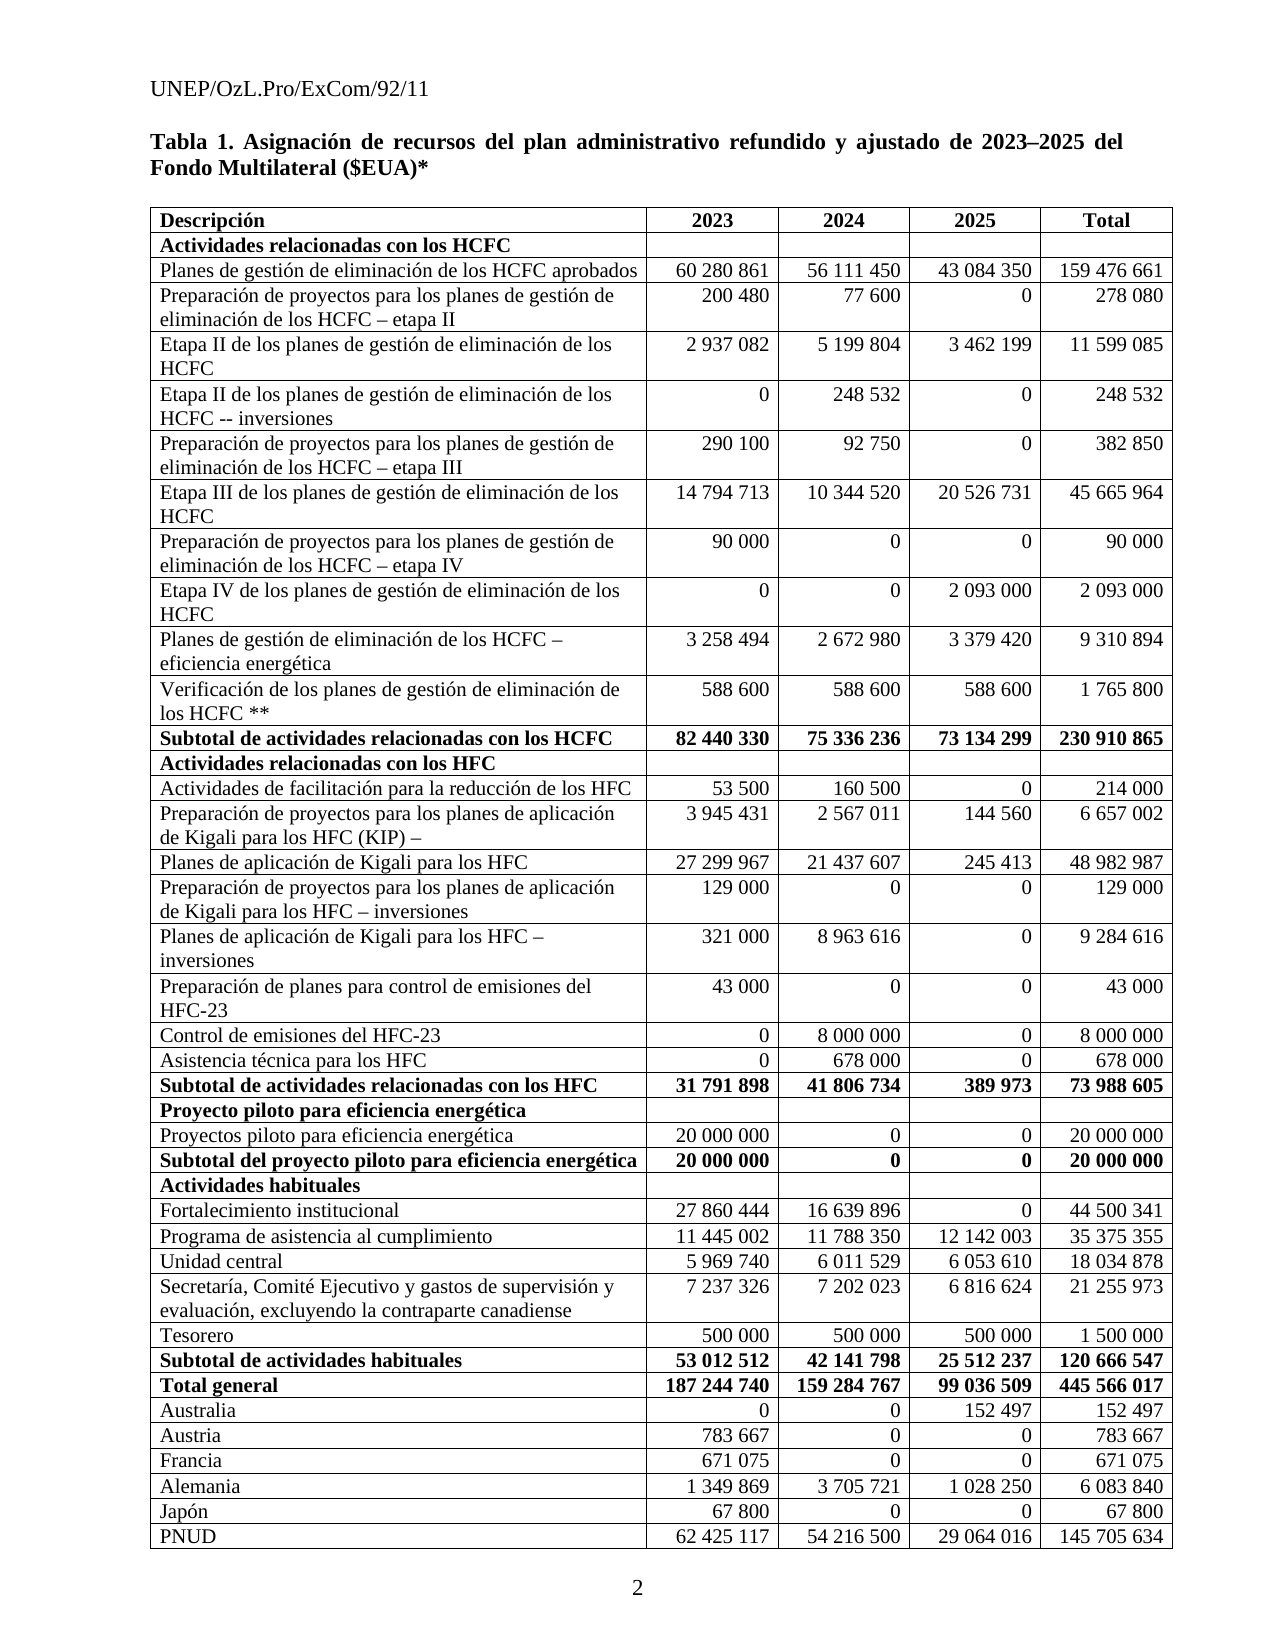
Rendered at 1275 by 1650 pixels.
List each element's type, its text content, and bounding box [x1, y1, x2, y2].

table_cell 92 750 [779, 431, 909, 479]
table_cell 56 111 450 [779, 258, 909, 282]
table_cell 160 500 [779, 776, 909, 800]
table_cell 3 705 721 [779, 1474, 909, 1498]
table_cell Subtotal del proyecto piloto para eficiencia energética [151, 1148, 646, 1172]
table_cell Planes de aplicación de Kigali para los HFC – inversiones [151, 924, 646, 972]
table_cell [910, 233, 1040, 257]
table_cell 6 011 529 [779, 1249, 909, 1273]
table_cell 0 [910, 431, 1040, 479]
table_cell 248 532 [779, 381, 909, 429]
table_cell 20 526 731 [910, 480, 1040, 528]
table_cell 0 [647, 1048, 778, 1072]
table_cell 73 988 605 [1041, 1073, 1172, 1097]
table_cell 21 255 973 [1041, 1274, 1172, 1322]
table_cell 62 425 117 [647, 1524, 778, 1548]
table_cell Actividades relacionadas con los HCFC [151, 233, 646, 257]
table_cell [779, 1173, 909, 1197]
table_cell 7 237 326 [647, 1274, 778, 1322]
table_cell 671 075 [647, 1449, 778, 1472]
table_cell 278 080 [1041, 283, 1172, 331]
table_cell 0 [910, 974, 1040, 1022]
table_cell 588 600 [779, 676, 909, 724]
table_cell 43 084 350 [910, 258, 1040, 282]
table_cell Actividades de facilitación para la reducción de los HFC [151, 776, 646, 800]
table_cell 0 [910, 1423, 1040, 1447]
table_cell 0 [779, 1123, 909, 1147]
table_cell 5 969 740 [647, 1249, 778, 1273]
table_cell 2 672 980 [779, 627, 909, 675]
table_cell 6 053 610 [910, 1249, 1040, 1273]
table_header Descripción [151, 208, 646, 232]
table_cell [647, 233, 778, 257]
table_cell Alemania [151, 1474, 646, 1498]
table_cell 11 599 085 [1041, 332, 1172, 380]
table_cell [1041, 1098, 1172, 1122]
table_cell 0 [779, 529, 909, 577]
table_cell Francia [151, 1449, 646, 1472]
table_cell 0 [779, 1499, 909, 1523]
table_cell 0 [779, 1449, 909, 1472]
table_cell 43 000 [647, 974, 778, 1022]
table_cell Planes de gestión de eliminación de los HCFC – eficiencia energética [151, 627, 646, 675]
table_cell Actividades habituales [151, 1173, 646, 1197]
table_cell 3 462 199 [910, 332, 1040, 380]
table_cell 5 199 804 [779, 332, 909, 380]
table_cell 8 000 000 [1041, 1023, 1172, 1047]
table_cell 230 910 865 [1041, 726, 1172, 750]
table_cell 6 657 002 [1041, 801, 1172, 849]
table_cell 29 064 016 [910, 1524, 1040, 1548]
table_cell 35 375 355 [1041, 1224, 1172, 1248]
table_cell 0 [910, 1449, 1040, 1472]
table_cell 18 034 878 [1041, 1249, 1172, 1273]
table_cell 1 765 800 [1041, 676, 1172, 724]
table_cell 20 000 000 [1041, 1148, 1172, 1172]
table_cell 783 667 [1041, 1423, 1172, 1447]
table_cell 214 000 [1041, 776, 1172, 800]
table_cell 159 284 767 [779, 1373, 909, 1397]
table_cell 187 244 740 [647, 1373, 778, 1397]
text Tabla 1. Asignación de recursos del plan administrativo refundido y ajustado de 2023–2025 del Fondo Multilateral ($EUA)* [150, 128, 1125, 180]
table_cell 67 800 [647, 1499, 778, 1523]
table_cell Etapa II de los planes de gestión de eliminación de los HCFC -- inversiones [151, 381, 646, 429]
table_cell 500 000 [910, 1323, 1040, 1347]
table_cell Control de emisiones del HFC-23 [151, 1023, 646, 1047]
table_cell 0 [647, 578, 778, 626]
table_cell 678 000 [1041, 1048, 1172, 1072]
table_cell 3 945 431 [647, 801, 778, 849]
table_cell [1041, 751, 1172, 775]
table_cell 588 600 [910, 676, 1040, 724]
table_cell [1041, 1173, 1172, 1197]
table_cell 445 566 017 [1041, 1373, 1172, 1397]
table_cell 90 000 [1041, 529, 1172, 577]
table_cell 0 [910, 875, 1040, 923]
table_cell Etapa IV de los planes de gestión de eliminación de los HCFC [151, 578, 646, 626]
table_cell 20 000 000 [647, 1123, 778, 1147]
table_cell Subtotal de actividades relacionadas con los HCFC [151, 726, 646, 750]
table_cell Japón [151, 1499, 646, 1523]
table_cell 12 142 003 [910, 1224, 1040, 1248]
table_cell 2 093 000 [910, 578, 1040, 626]
table_cell 0 [910, 1123, 1040, 1147]
table_cell Preparación de proyectos para los planes de gestión de eliminación de los HCFC – etapa IV [151, 529, 646, 577]
table_cell 27 299 967 [647, 850, 778, 874]
table_cell 16 639 896 [779, 1199, 909, 1222]
table_cell 31 791 898 [647, 1073, 778, 1097]
table_cell 77 600 [779, 283, 909, 331]
table_cell 53 500 [647, 776, 778, 800]
table_cell 14 794 713 [647, 480, 778, 528]
table_cell Planes de gestión de eliminación de los HCFC aprobados [151, 258, 646, 282]
table_cell 11 445 002 [647, 1224, 778, 1248]
table_cell Tesorero [151, 1323, 646, 1347]
table_cell 0 [910, 381, 1040, 429]
table_cell 152 497 [910, 1398, 1040, 1422]
table_cell 42 141 798 [779, 1348, 909, 1372]
table_cell 783 667 [647, 1423, 778, 1447]
table_cell 11 788 350 [779, 1224, 909, 1248]
table_cell 0 [779, 1423, 909, 1447]
table_cell 99 036 509 [910, 1373, 1040, 1397]
table_header 2025 [910, 208, 1040, 232]
table_cell [910, 751, 1040, 775]
table_cell 500 000 [779, 1323, 909, 1347]
table_cell 0 [910, 1199, 1040, 1222]
table_cell 44 500 341 [1041, 1199, 1172, 1222]
table_cell 75 336 236 [779, 726, 909, 750]
table_cell 0 [910, 1023, 1040, 1047]
table_cell 3 379 420 [910, 627, 1040, 675]
table_cell 0 [910, 924, 1040, 972]
table_cell 0 [779, 578, 909, 626]
table_cell 48 982 987 [1041, 850, 1172, 874]
table_cell 290 100 [647, 431, 778, 479]
table_cell Subtotal de actividades relacionadas con los HFC [151, 1073, 646, 1097]
table_cell 60 280 861 [647, 258, 778, 282]
table_cell 0 [910, 529, 1040, 577]
table_cell 678 000 [779, 1048, 909, 1072]
table_cell Asistencia técnica para los HFC [151, 1048, 646, 1072]
table_cell 145 705 634 [1041, 1524, 1172, 1548]
table_cell 53 012 512 [647, 1348, 778, 1372]
table_cell Preparación de proyectos para los planes de gestión de eliminación de los HCFC – etapa III [151, 431, 646, 479]
table_cell 6 816 624 [910, 1274, 1040, 1322]
table_cell 152 497 [1041, 1398, 1172, 1422]
table_cell 25 512 237 [910, 1348, 1040, 1372]
table_cell [910, 1098, 1040, 1122]
table_cell 0 [647, 381, 778, 429]
table_cell Etapa II de los planes de gestión de eliminación de los HCFC [151, 332, 646, 380]
table_cell 3 258 494 [647, 627, 778, 675]
table_cell 20 000 000 [647, 1148, 778, 1172]
table_cell Preparación de proyectos para los planes de aplicación de Kigali para los HFC (KIP) – [151, 801, 646, 849]
table_cell Actividades relacionadas con los HFC [151, 751, 646, 775]
table_cell 54 216 500 [779, 1524, 909, 1548]
table_cell 10 344 520 [779, 480, 909, 528]
table_header 2023 [647, 208, 778, 232]
table_cell 0 [647, 1398, 778, 1422]
table_cell 129 000 [1041, 875, 1172, 923]
table_cell Verificación de los planes de gestión de eliminación de los HCFC ** [151, 676, 646, 724]
table_cell 0 [779, 875, 909, 923]
table_cell 0 [779, 1148, 909, 1172]
table_cell 0 [779, 974, 909, 1022]
table_cell Proyectos piloto para eficiencia energética [151, 1123, 646, 1147]
table_cell 73 134 299 [910, 726, 1040, 750]
table_cell 144 560 [910, 801, 1040, 849]
table_cell 389 973 [910, 1073, 1040, 1097]
table_cell 200 480 [647, 283, 778, 331]
table_cell Planes de aplicación de Kigali para los HFC [151, 850, 646, 874]
table_cell 8 963 616 [779, 924, 909, 972]
table_cell 0 [910, 283, 1040, 331]
table_cell PNUD [151, 1524, 646, 1548]
table_cell 0 [779, 1398, 909, 1422]
table_cell 1 349 869 [647, 1474, 778, 1498]
table_cell 90 000 [647, 529, 778, 577]
table_cell 1 500 000 [1041, 1323, 1172, 1347]
table_cell 20 000 000 [1041, 1123, 1172, 1147]
table_cell 43 000 [1041, 974, 1172, 1022]
table_cell 120 666 547 [1041, 1348, 1172, 1372]
table_cell 82 440 330 [647, 726, 778, 750]
table_cell 0 [910, 776, 1040, 800]
table_cell 245 413 [910, 850, 1040, 874]
table_cell 6 083 840 [1041, 1474, 1172, 1498]
table_cell Etapa III de los planes de gestión de eliminación de los HCFC [151, 480, 646, 528]
table_cell Australia [151, 1398, 646, 1422]
table_cell [779, 751, 909, 775]
table_cell 321 000 [647, 924, 778, 972]
table_cell 2 093 000 [1041, 578, 1172, 626]
table_cell 0 [910, 1148, 1040, 1172]
table_cell 8 000 000 [779, 1023, 909, 1047]
table_cell [779, 233, 909, 257]
table_cell 7 202 023 [779, 1274, 909, 1322]
table_cell 45 665 964 [1041, 480, 1172, 528]
table_cell Total general [151, 1373, 646, 1397]
table_cell [647, 1098, 778, 1122]
table_cell Preparación de proyectos para los planes de aplicación de Kigali para los HFC – inversiones [151, 875, 646, 923]
table_cell [910, 1173, 1040, 1197]
table_cell 159 476 661 [1041, 258, 1172, 282]
table_cell Programa de asistencia al cumplimiento [151, 1224, 646, 1248]
table_cell 41 806 734 [779, 1073, 909, 1097]
table_cell 2 937 082 [647, 332, 778, 380]
table_cell 9 310 894 [1041, 627, 1172, 675]
table_cell 588 600 [647, 676, 778, 724]
table_cell Secretaría, Comité Ejecutivo y gastos de supervisión y evaluación, excluyendo la contraparte canadiense [151, 1274, 646, 1322]
table_cell Unidad central [151, 1249, 646, 1273]
table_cell 0 [910, 1499, 1040, 1523]
table_cell [1041, 233, 1172, 257]
table_header 2024 [779, 208, 909, 232]
table_cell 21 437 607 [779, 850, 909, 874]
table_cell 0 [647, 1023, 778, 1047]
table_cell 671 075 [1041, 1449, 1172, 1472]
table_cell Preparación de planes para control de emisiones del HFC-23 [151, 974, 646, 1022]
table_header Total [1041, 208, 1172, 232]
table_cell 67 800 [1041, 1499, 1172, 1523]
table_cell Preparación de proyectos para los planes de gestión de eliminación de los HCFC – etapa II [151, 283, 646, 331]
table_cell Fortalecimiento institucional [151, 1199, 646, 1222]
table_cell 27 860 444 [647, 1199, 778, 1222]
table_cell 382 850 [1041, 431, 1172, 479]
table_cell 500 000 [647, 1323, 778, 1347]
table_cell 1 028 250 [910, 1474, 1040, 1498]
table_cell Austria [151, 1423, 646, 1447]
table_cell [779, 1098, 909, 1122]
table_cell 248 532 [1041, 381, 1172, 429]
table_cell Subtotal de actividades habituales [151, 1348, 646, 1372]
table_cell [647, 1173, 778, 1197]
table_cell 0 [910, 1048, 1040, 1072]
table_cell 9 284 616 [1041, 924, 1172, 972]
table_cell Proyecto piloto para eficiencia energética [151, 1098, 646, 1122]
table_cell 2 567 011 [779, 801, 909, 849]
table_cell 129 000 [647, 875, 778, 923]
table_cell [647, 751, 778, 775]
